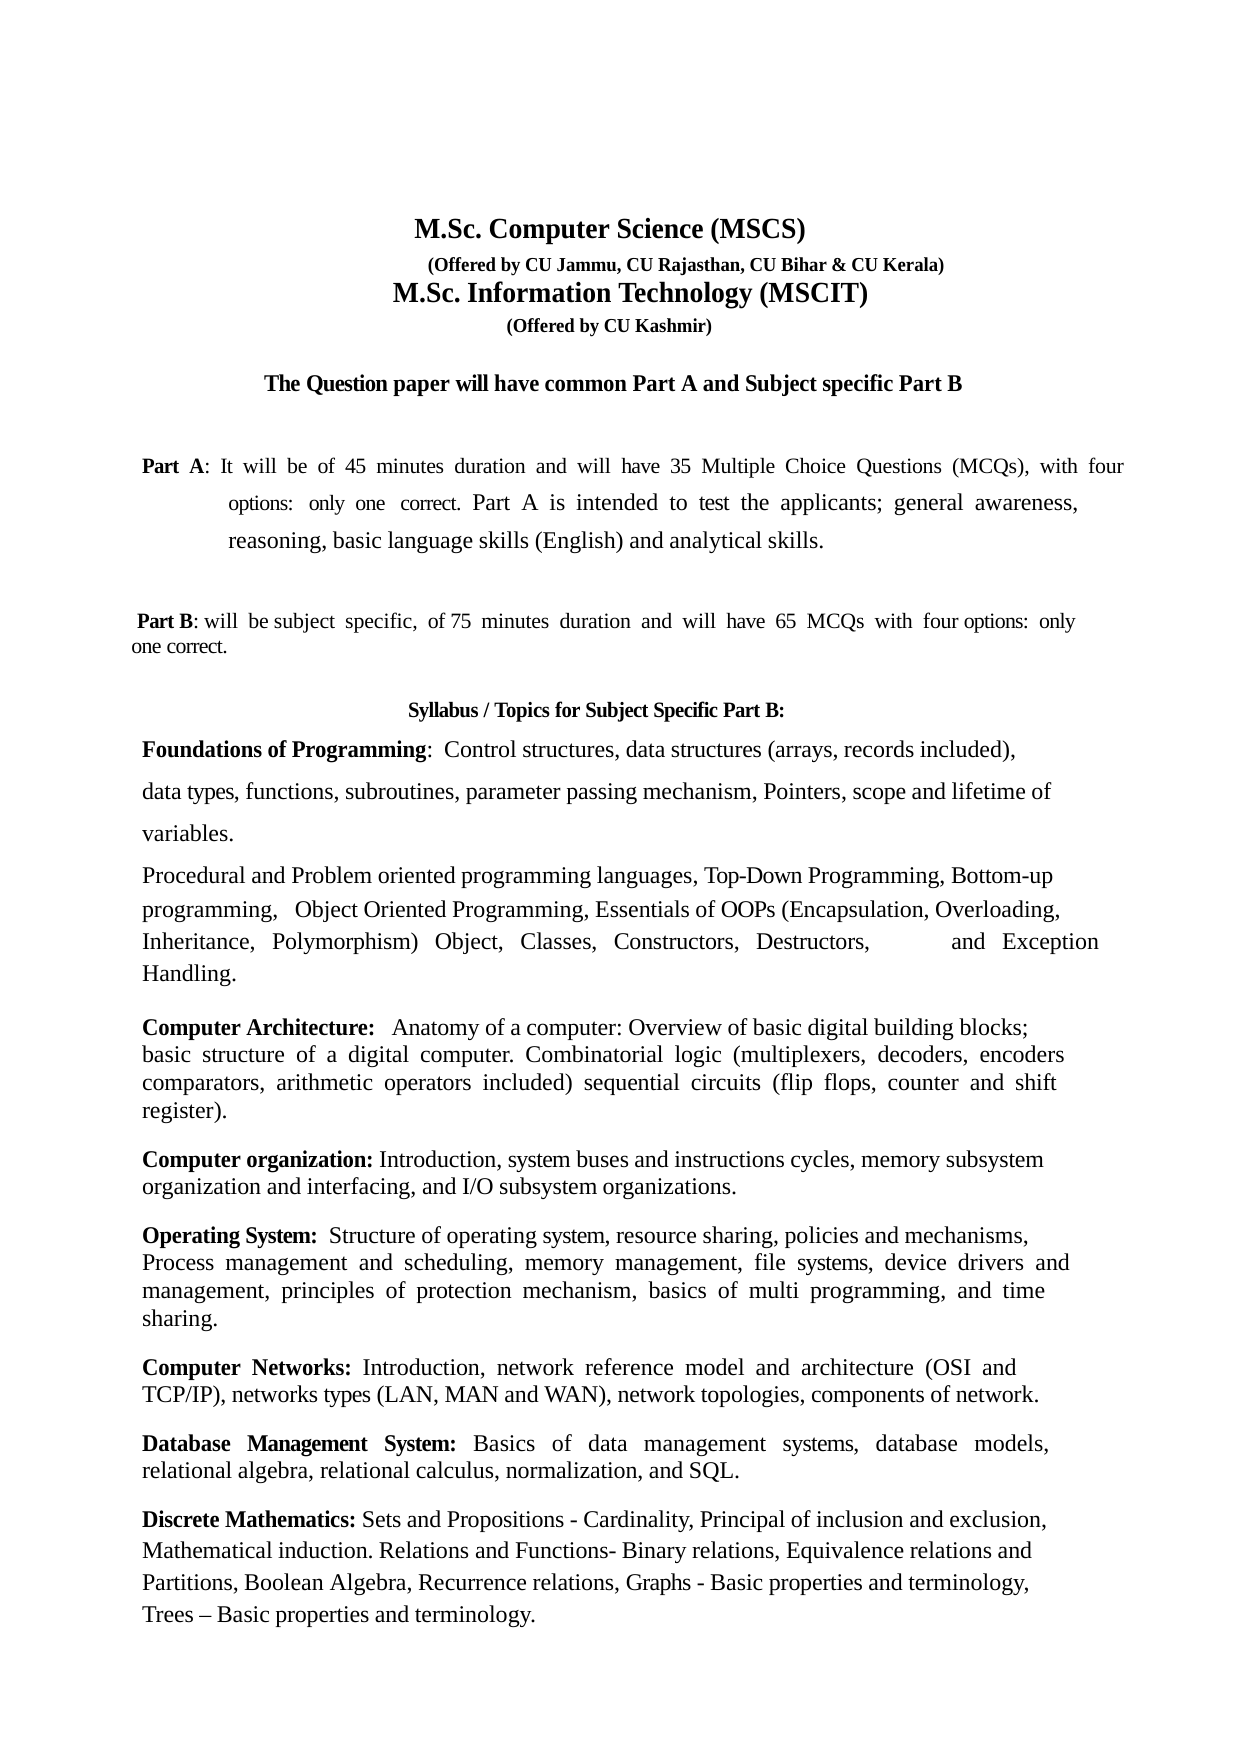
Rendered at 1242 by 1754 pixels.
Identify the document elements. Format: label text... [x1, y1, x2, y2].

text Process management and scheduling, memory management, file systems, device drivers and [131, 1248, 1242, 1276]
text Foundations of Programming: Control structures, data structures (arrays, records included), [131, 726, 1242, 766]
text The Question paper will have common Part A and Subject specific Part B [131, 363, 1242, 399]
text M.Sc. Computer Science (MSCS) [131, 200, 1242, 248]
text Database Management System: Basics of data management systems, database models, [131, 1433, 1242, 1456]
text organization and interfacing, and I/O subsystem organizations. [131, 1172, 1242, 1200]
text management, principles of protection mechanism, basics of multi programming, and time [131, 1276, 1242, 1304]
text Part B: will be subject specific, of 75 minutes duration and will have 65 MCQs with four options: only [131, 607, 1242, 634]
text one correct. [131, 634, 1242, 659]
text Discrete Mathematics: Sets and Propositions - Cardinality, Principal of inclusion and exclusion, [131, 1509, 1242, 1532]
text comparators, arithmetic operators included) sequential circuits (flip flops, counter and shift [131, 1068, 1242, 1096]
text TCP/IP), networks types (LAN, MAN and WAN), network topologies, components of network. [131, 1380, 1242, 1408]
text reasoning, basic language skills (English) and analytical skills. [131, 518, 1242, 557]
text Syllabus / Topics for Subject Specific Part B: [131, 684, 1242, 726]
text options: only one correct. Part A is intended to test the applicants; general awareness, [131, 479, 1242, 518]
text sharing. [131, 1304, 1242, 1332]
text (Offered by CU Jammu, CU Rajasthan, CU Bihar & CU Kerala) [131, 248, 1242, 277]
text variables. [131, 808, 1242, 849]
text Part A: It will be of 45 minutes duration and will have 35 Multiple Choice Questions (MCQs), with four [131, 449, 1242, 479]
text Computer Networks: Introduction, network reference model and architecture (OSI and [131, 1357, 1242, 1380]
text programming, Object Oriented Programming, Essentials of OOPs (Encapsulation, Overloading, [131, 892, 1242, 924]
text (Offered by CU Kashmir) [131, 309, 1242, 338]
text Mathematical induction. Relations and Functions- Binary relations, Equivalence relations and [131, 1532, 1242, 1564]
text basic structure of a digital computer. Combinatorial logic (multiplexers, decoders, encoders [131, 1041, 1242, 1068]
text relational algebra, relational calculus, normalization, and SQL. [131, 1456, 1242, 1484]
text data types, functions, subroutines, parameter passing mechanism, Pointers, scope and lifetime of [131, 766, 1242, 808]
text Computer Architecture: Anatomy of a computer: Overview of basic digital building blocks; [131, 1013, 1242, 1041]
text Computer organization: Introduction, system buses and instructions cycles, memory subsystem [131, 1149, 1242, 1172]
text Handling. [131, 956, 1242, 988]
text Operating System: Structure of operating system, resource sharing, policies and mechanisms, [131, 1225, 1242, 1248]
text Procedural and Problem oriented programming languages, Top-Down Programming, Bottom-up [131, 849, 1242, 892]
text register). [131, 1096, 1242, 1124]
text M.Sc. Information Technology (MSCIT) [131, 277, 1242, 309]
text Trees – Basic properties and terminology. [131, 1597, 1242, 1629]
text Partitions, Boolean Algebra, Recurrence relations, Graphs - Basic properties and terminology, [131, 1564, 1242, 1597]
text Inheritance, Polymorphism) Object, Classes, Constructors, Destructors, and Exception [131, 924, 1242, 956]
